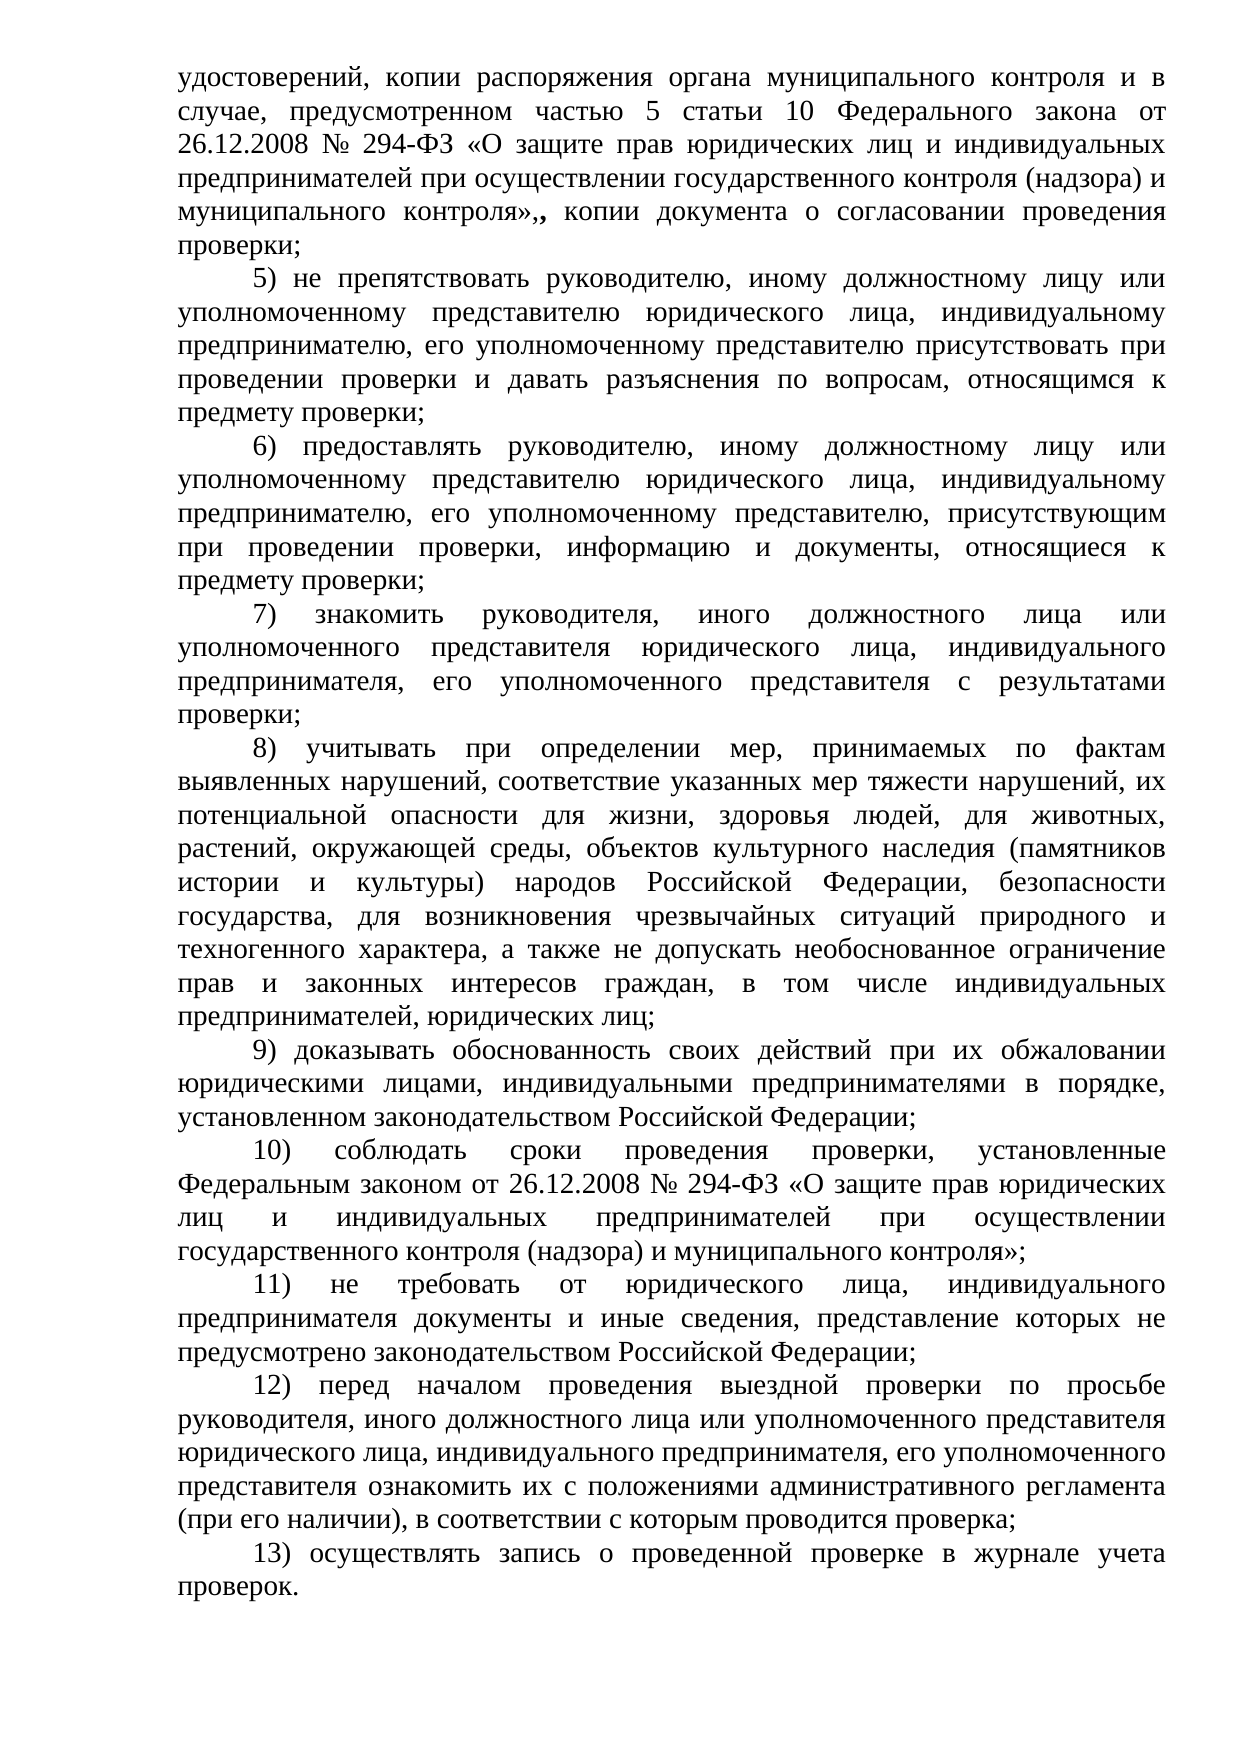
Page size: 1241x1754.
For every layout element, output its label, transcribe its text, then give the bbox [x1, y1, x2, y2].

text 7) знакомить руководителя, иного должностного лица или уполномоченного представителя юридического лица, индивидуального предпринимателя, его уполномоченного представителя с результатами проверки; [177, 596, 1167, 730]
text 10) соблюдать сроки проведения проверки, установленные Федеральным законом от 26.12.2008 № 294-ФЗ «О защите прав юридических лиц и индивидуальных предпринимателей при осуществлении государственного контроля (надзора) и муниципального контроля»; [177, 1132, 1167, 1267]
text 6) предоставлять руководителю, иному должностному лицу или уполномоченному представителю юридического лица, индивидуальному предпринимателю, его уполномоченному представителю, присутствующим при проведении проверки, информацию и документы, относящиеся к предмету проверки; [177, 428, 1167, 596]
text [177, 59, 1167, 260]
text 13) осуществлять запись о проведенной проверке в журнале учета проверок. [177, 1535, 1167, 1602]
text 11) не требовать от юридического лица, индивидуального предпринимателя документы и иные сведения, представление которых не предусмотрено законодательством Российской Федерации; [177, 1267, 1167, 1367]
text 9) доказывать обоснованность своих действий при их обжаловании юридическими лицами, индивидуальными предпринимателями в порядке, установленном законодательством Российской Федерации; [177, 1032, 1167, 1132]
text 5) не препятствовать руководителю, иному должностному лицу или уполномоченному представителю юридического лица, индивидуальному предпринимателю, его уполномоченному представителю присутствовать при проведении проверки и давать разъяснения по вопросам, относящимся к предмету проверки; [177, 260, 1167, 428]
text 12) перед началом проведения выездной проверки по просьбе руководителя, иного должностного лица или уполномоченного представителя юридического лица, индивидуального предпринимателя, его уполномоченного представителя ознакомить их с положениями административного регламента (при его наличии), в соответствии с которым проводится проверка; [177, 1367, 1167, 1535]
text 8) учитывать при определении мер, принимаемых по фактам выявленных нарушений, соответствие указанных мер тяжести нарушений, их потенциальной опасности для жизни, здоровья людей, для животных, растений, окружающей среды, объектов культурного наследия (памятников истории и культуры) народов Российской Федерации, безопасности государства, для возникновения чрезвычайных ситуаций природного и техногенного характера, а также не допускать необоснованное ограничение прав и законных интересов граждан, в том числе индивидуальных предпринимателей, юридических лиц; [177, 730, 1167, 1032]
